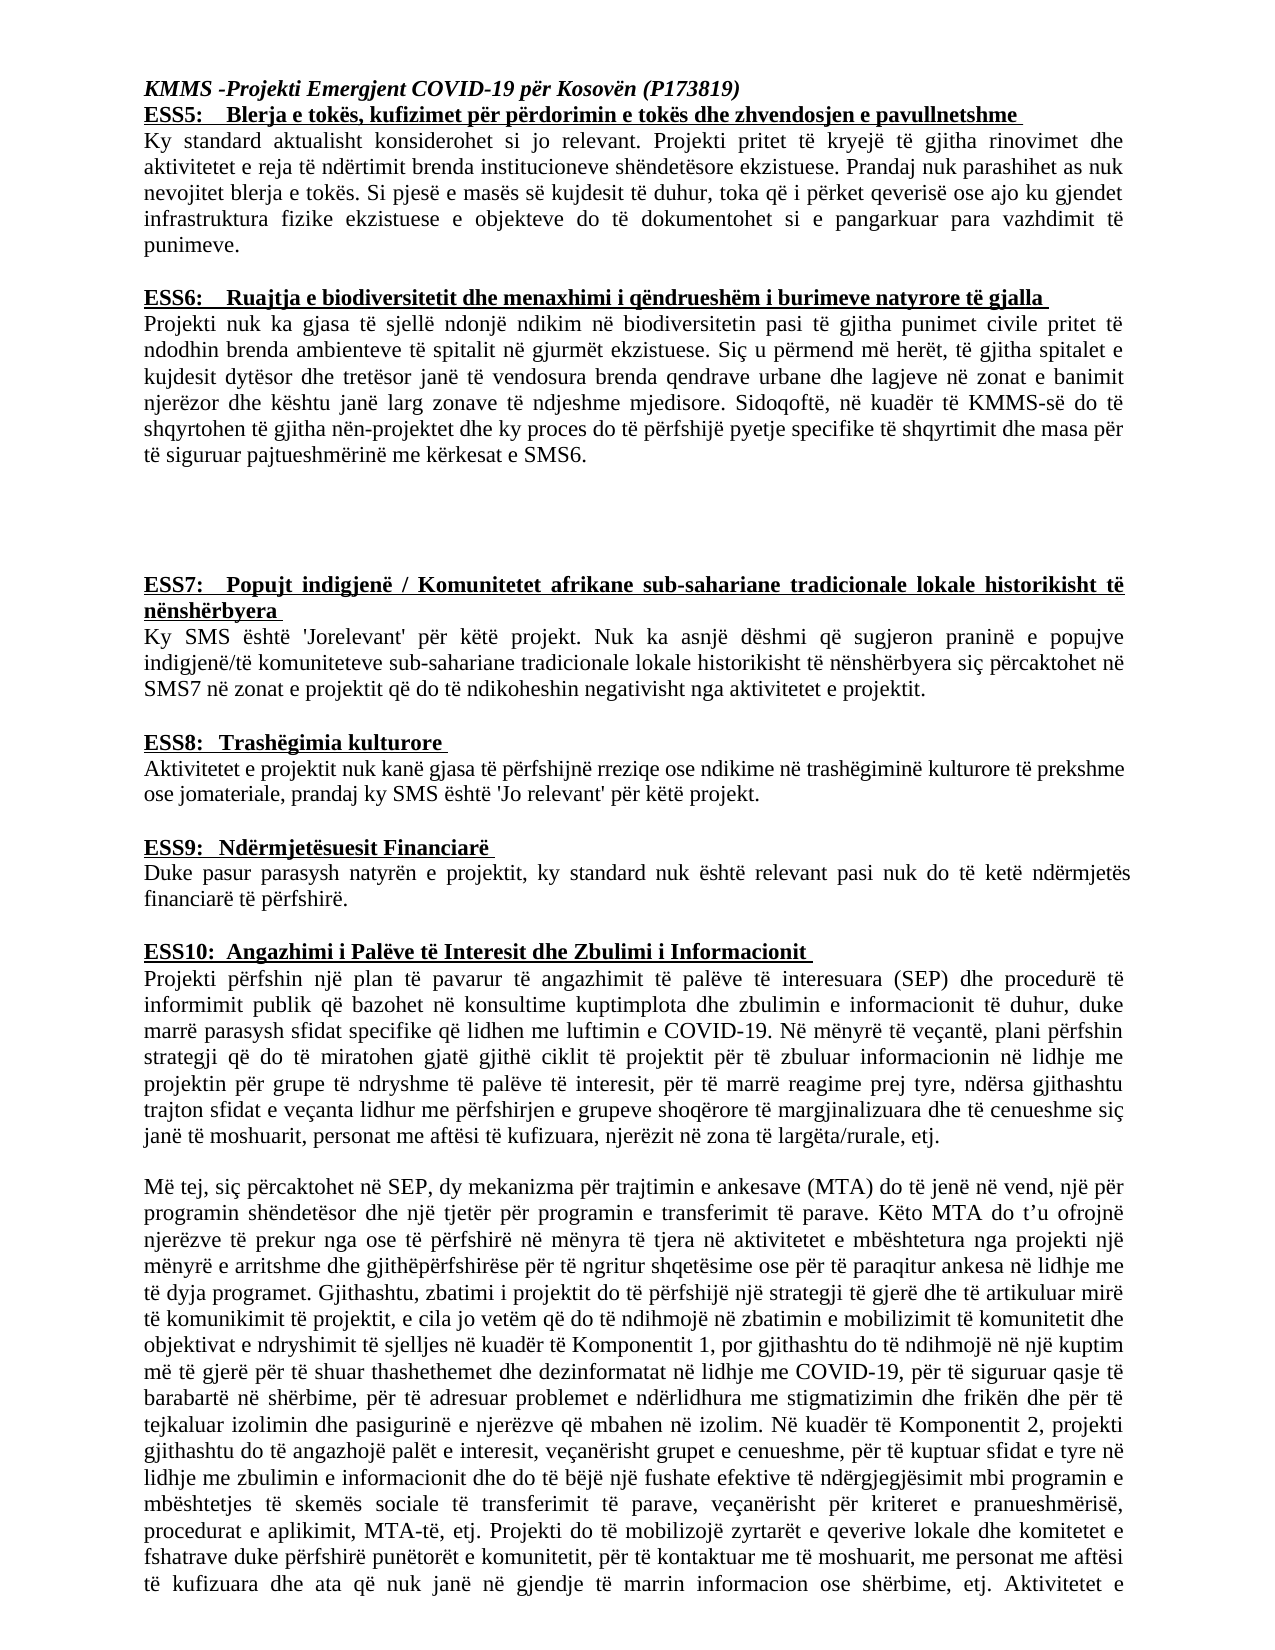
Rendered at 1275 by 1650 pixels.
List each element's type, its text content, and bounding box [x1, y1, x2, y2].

list Angazhimi i Palëve të Interesit dhe Zbulimi i Informacionit [144, 939, 1133, 965]
list Trashëgimia kulturore [144, 729, 1133, 755]
text Aktivitetet e projektit nuk kanë gjasa të përfshijnë rreziqe ose ndikime në trashëgiminë kulturore të prekshme ose jomateriale, prandaj ky SMS është 'Jo relevant' për këtë projekt. [144, 755, 1133, 807]
list Ruajtja e biodiversitetit dhe menaxhimi i qëndrueshëm i burimeve natyrore të gjalla [144, 285, 1125, 311]
text Projekti nuk ka gjasa të sjellë ndonjë ndikim në biodiversitetin pasi të gjitha punimet civile pritet të ndodhin brenda ambienteve të spitalit në gjurmët ekzistuese. Siç u përmend më herët, të gjitha spitalet e kujdesit dytësor dhe tretësor janë të vendosura brenda qendrave urbane dhe lagjeve në zonat e banimit njerëzor dhe kështu janë larg zonave të ndjeshme mjedisore. Sidoqoftë, në kuadër të KMMS-së do të shqyrtohen të gjitha nën-projektet dhe ky proces do të përfshijë pyetje specifike të shqyrtimit dhe masa për të siguruar pajtueshmërinë me kërkesat e SMS6. [144, 311, 1125, 468]
list Ndërmjetësuesit Financiarë [144, 835, 1133, 860]
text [144, 1173, 1125, 1596]
list Popujt indigjenë / Komunitetet afrikane sub-sahariane tradicionale lokale historikisht të nënshërbyera [144, 595, 1125, 623]
text Ky SMS është 'Jorelevant' për këtë projekt. Nuk ka asnjë dëshmi që sugjeron praninë e popujve indigjenë/të komuniteteve sub-sahariane tradicionale lokale historikisht të nënshërbyera siç përcaktohet në SMS7 në zonat e projektit që do të ndikoheshin negativisht nga aktivitetet e projektit. [144, 623, 1125, 702]
text Duke pasur parasysh natyrën e projektit, ky standard nuk është relevant pasi nuk do të ketë ndërmjetës financiarë të përfshirë. [144, 860, 1133, 911]
text Projekti përfshin një plan të pavarur të angazhimit të palëve të interesuara (SEP) dhe procedurë të informimit publik që bazohet në konsultime kuptimplota dhe zbulimin e informacionit të duhur, duke marrë parasysh sfidat specifike që lidhen me luftimin e COVID-19. Në mënyrë të veçantë, plani përfshin strategji që do të miratohen gjatë gjithë ciklit të projektit për të zbuluar informacionin në lidhje me projektin për grupe të ndryshme të palëve të interesit, për të marrë reagime prej tyre, ndërsa gjithashtu trajton sfidat e veçanta lidhur me përfshirjen e grupeve shoqërore të margjinalizuara dhe të cenueshme siç janë të moshuarit, personat me aftësi të kufizuara, njerëzit në zona të largëta/rurale, etj. [144, 965, 1125, 1149]
text Ky standard aktualisht konsiderohet si jo relevant. Projekti pritet të kryejë të gjitha rinovimet dhe aktivitetet e reja të ndërtimit brenda institucioneve shëndetësore ekzistuese. Prandaj nuk parashihet as nuk nevojitet blerja e tokës. Si pjesë e masës së kujdesit të duhur, toka që i përket qeverisë ose ajo ku gjendet infrastruktura fizike ekzistuese e objekteve do të dokumentohet si e pangarkuar para vazhdimit të punimeve. [144, 127, 1125, 258]
list Blerja e tokës, kufizimet për përdorimin e tokës dhe zhvendosjen e pavullnetshme [144, 101, 1125, 127]
list Popujt indigjenë / Komunitetet afrikane sub-sahariane tradicionale lokale historikisht të nënshërbyera [144, 571, 1125, 594]
